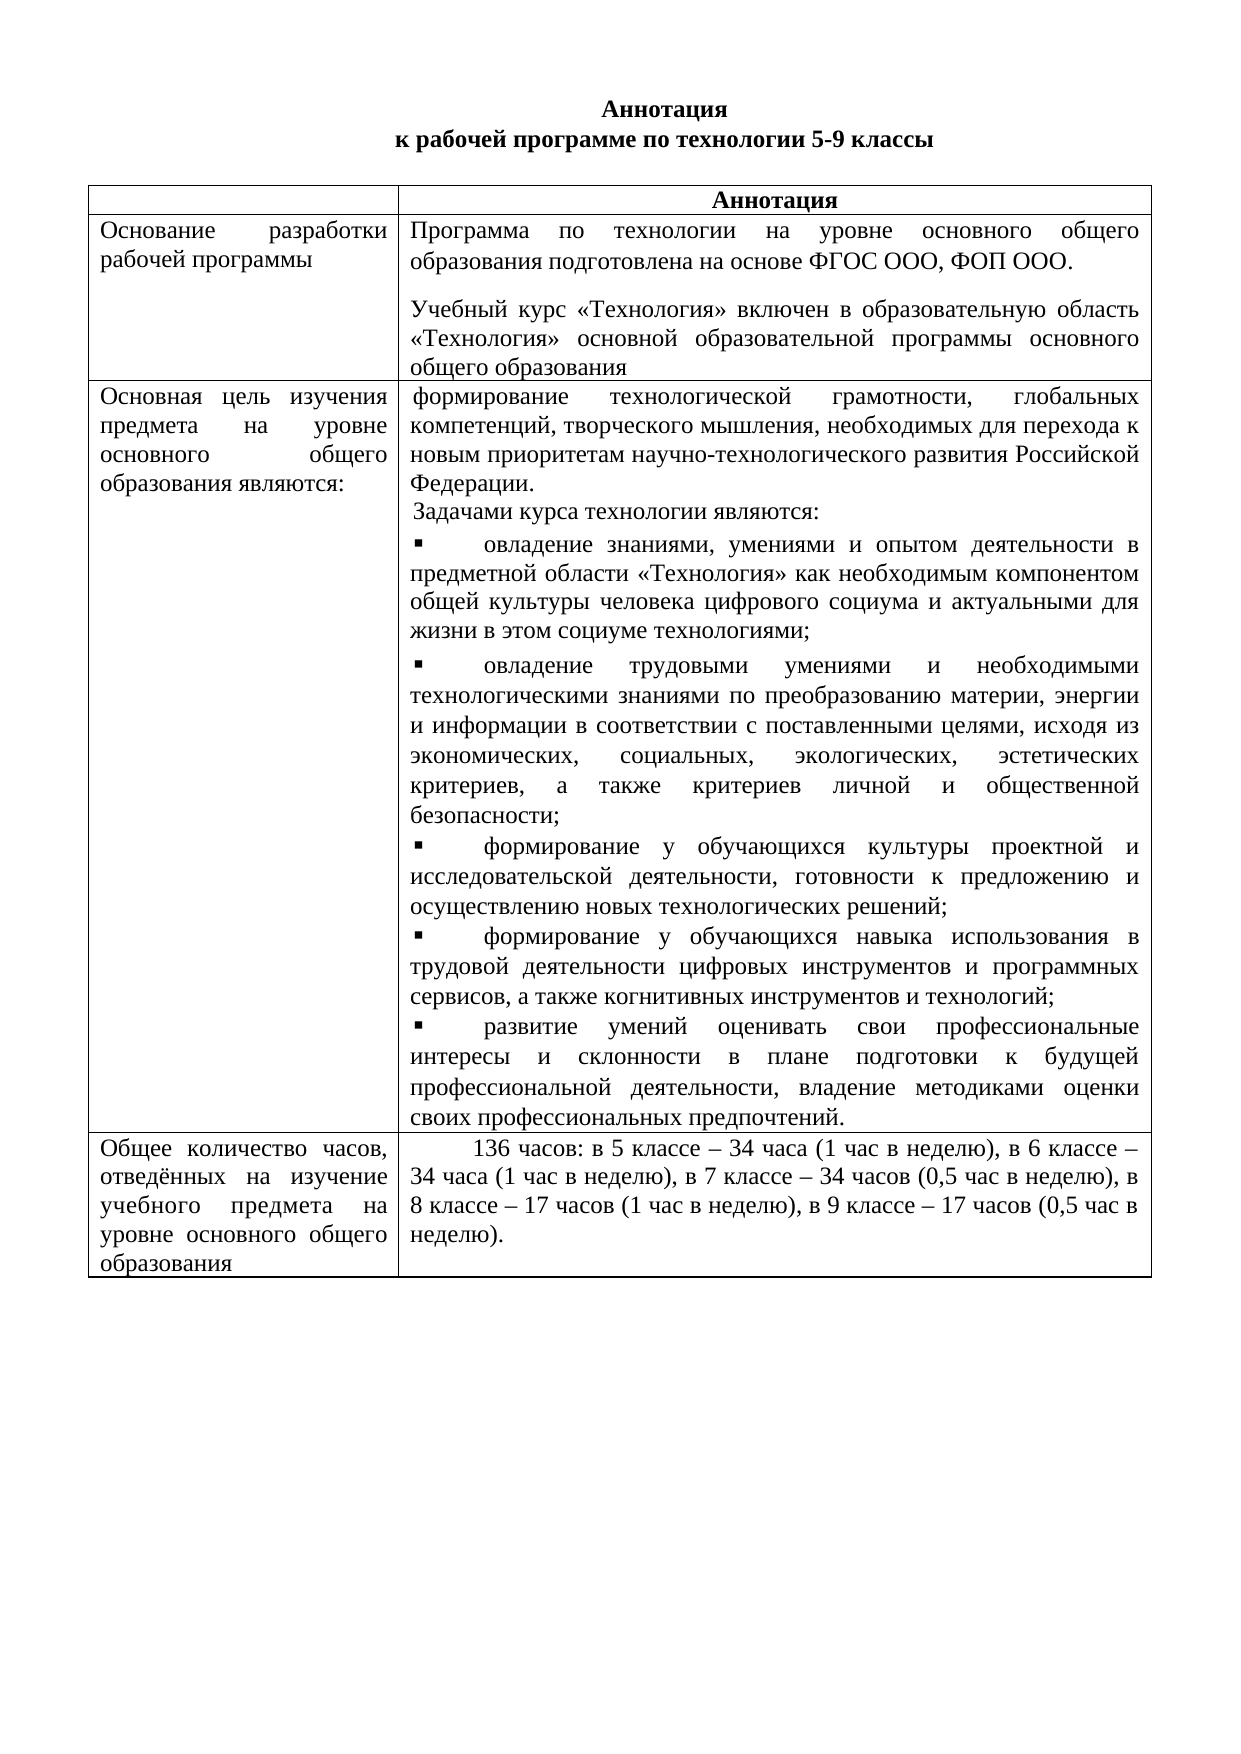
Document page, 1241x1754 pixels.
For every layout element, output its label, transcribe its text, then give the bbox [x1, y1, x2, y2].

text к рабочей программе по технологии 5-9 классы [177, 124, 1152, 153]
table_cell 136 часов: в 5 классе – 34 часа (1 час в неделю), в 6 классе – 34 часа (1 час в неделю), в 7 классе – 34 часов (0,5 час в неделю), в 8 классе – 17 часов (1 час в неделю), в 9 классе – 17 часов (0,5 час в неделю). [399, 1133, 1151, 1276]
table_cell Программа по технологии на уровне основного общего образования подготовлена на основе ФГОС ООО, ФОП ООО. Учебный курс «Технология» включен в образовательную область «Технология» основной образовательной программы основного общего образования [399, 215, 1151, 380]
table_header [89, 186, 398, 214]
text Аннотация [177, 94, 1152, 123]
table_cell Общее количество часов, отведённых на изучение учебного предмета на уровне основного общего образования [89, 1133, 398, 1276]
table_header Аннотация [399, 186, 1151, 214]
table_cell Основание разработки рабочей программы [89, 215, 398, 380]
table_cell формирование технологической грамотности, глобальных компетенций, творческого мышления, необходимых для перехода к новым приоритетам научно-технологического развития Российской Федерации. Задачами курса технологии являются: овладение знаниями, умениями и опытом деятельности в предметной области «Технология» как необходимым компонентом общей культуры человека цифрового социума и актуальными для жизни в этом социуме технологиями; овладение трудовыми умениями и необходимыми технологическими знаниями по преобразованию материи, энергии и информации в соответствии с поставленными целями, исходя из экономических, социальных, экологических, эстетических критериев, а также критериев личной и общественной безопасности; формирование у обучающихся культуры проектной и исследовательской деятельности, готовности к предложению и осуществлению новых технологических решений; формирование у обучающихся навыка использования в трудовой деятельности цифровых инструментов и программных сервисов, а также когнитивных инструментов и технологий; развитие умений оценивать свои профессиональные интересы и склонности в плане подготовки к будущей профессиональной деятельности, владение методиками оценки своих профессиональных предпочтений. [399, 381, 1151, 1132]
table_cell Основная цель изучения предмета на уровне основного общего образования являются: [89, 381, 398, 1132]
